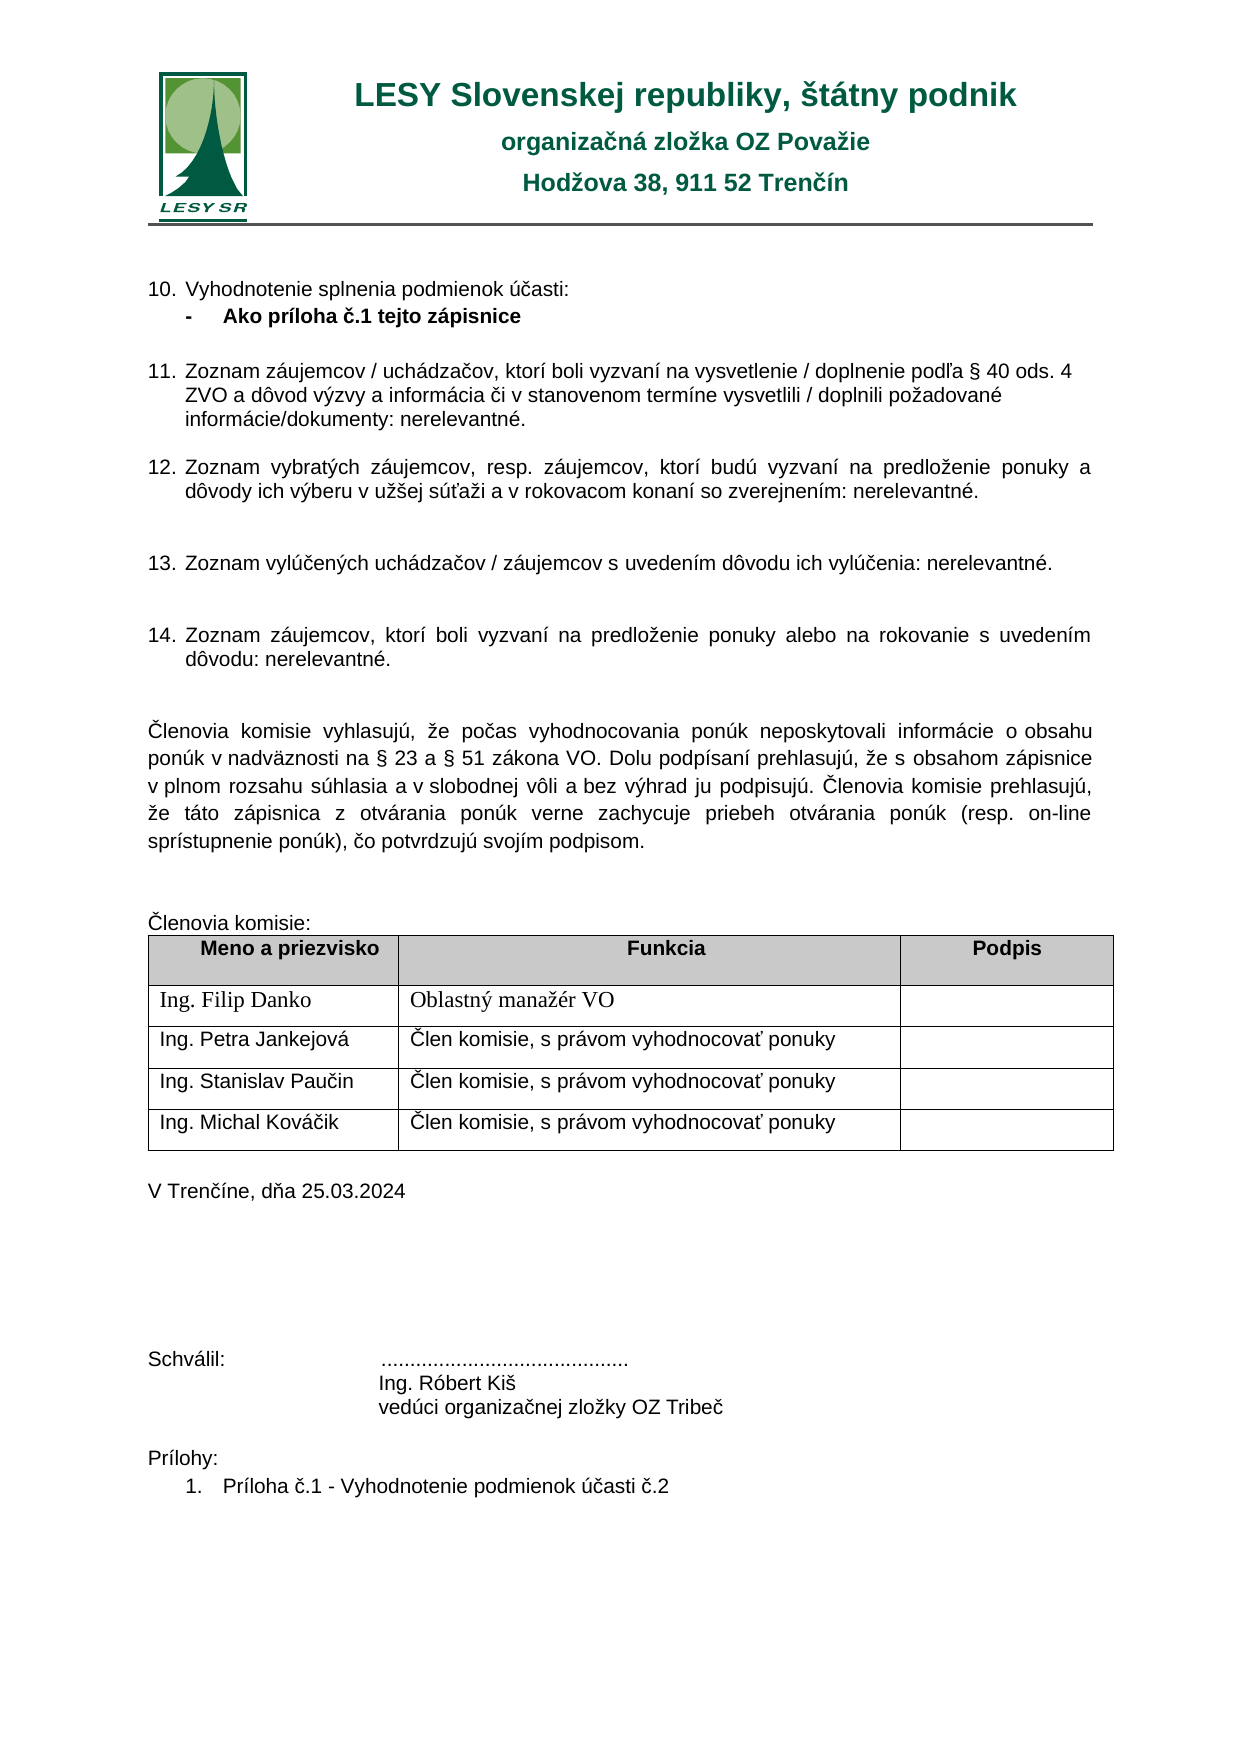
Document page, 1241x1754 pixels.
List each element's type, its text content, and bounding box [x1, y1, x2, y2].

text vedúci organizačnej zložky OZ Tribeč [148, 1395, 1093, 1419]
list Zoznam záujemcov, ktorí boli vyzvaní na predloženie ponuky alebo na rokovanie s uvedením dôvodu: nerelevantné. [148, 623, 1093, 671]
list Príloha č.1 - Vyhodnotenie podmienok účasti č.2 [185, 1474, 1093, 1498]
table_cell [901, 1110, 1113, 1150]
table_header Funkcia [399, 936, 900, 985]
table_cell Člen komisie, s právom vyhodnocovať ponuky [399, 1110, 900, 1150]
table_cell Ing. Stanislav Paučin [149, 1069, 398, 1109]
table_header Podpis [901, 936, 1113, 985]
list Zoznam vylúčených uchádzačov / záujemcov s uvedením dôvodu ich vylúčenia: nerelevantné. [148, 551, 1093, 575]
text , [148, 1179, 1093, 1203]
table_cell [901, 1069, 1113, 1109]
list Prílohy: [148, 1446, 1093, 1470]
list Zoznam záujemcov / uchádzačov, ktorí boli vyzvaní na vysvetlenie / doplnenie podľa § 40 ods. 4 ZVO a dôvod výzvy a informácia či v stanovenom termíne vysvetlili / doplnili požadované informácie/dokumenty: nerelevantné. [148, 359, 1093, 431]
text Členovia komisie: [148, 911, 1093, 935]
list Zoznam vybratých záujemcov, resp. záujemcov, ktorí budú vyzvaní na predloženie ponuky a dôvody ich výberu v užšej súťaži a v rokovacom konaní so zverejnením: nerelevantné. [148, 455, 1093, 503]
table_cell Ing. Petra Jankejová [149, 1027, 398, 1067]
text Ing. Róbert Kiš [148, 1371, 1093, 1395]
list Ako príloha č.1 tejto zápisnice [185, 304, 1093, 328]
text Členovia komisie vyhlasujú, že počas vyhodnocovania ponúk neposkytovali informácie o obsahu ponúk v nadväznosti na § 23 a § 51 zákona VO. Dolu podpísaní prehlasujú, že s obsahom zápisnice v plnom rozsahu súhlasia a v slobodnej vôli a bez výhrad ju podpisujú. Členovia komisie prehlasujú, že táto zápisnica z otvárania ponúk verne zachycuje priebeh otvárania ponúk (resp. on-line sprístupnenie ponúk), čo potvrdzujú svojím podpisom. [148, 718, 1093, 852]
table_cell Ing. Michal Kováčik [149, 1110, 398, 1150]
table_cell Člen komisie, s právom vyhodnocovať ponuky [399, 1027, 900, 1067]
list Vyhodnotenie splnenia podmienok účasti: [148, 277, 1093, 301]
table_cell [901, 986, 1113, 1026]
table_header Meno a priezvisko [149, 936, 398, 985]
text Schválil: ........................................... [148, 1347, 1093, 1371]
table_cell [901, 1027, 1113, 1067]
table_cell Člen komisie, s právom vyhodnocovať ponuky [399, 1069, 900, 1109]
